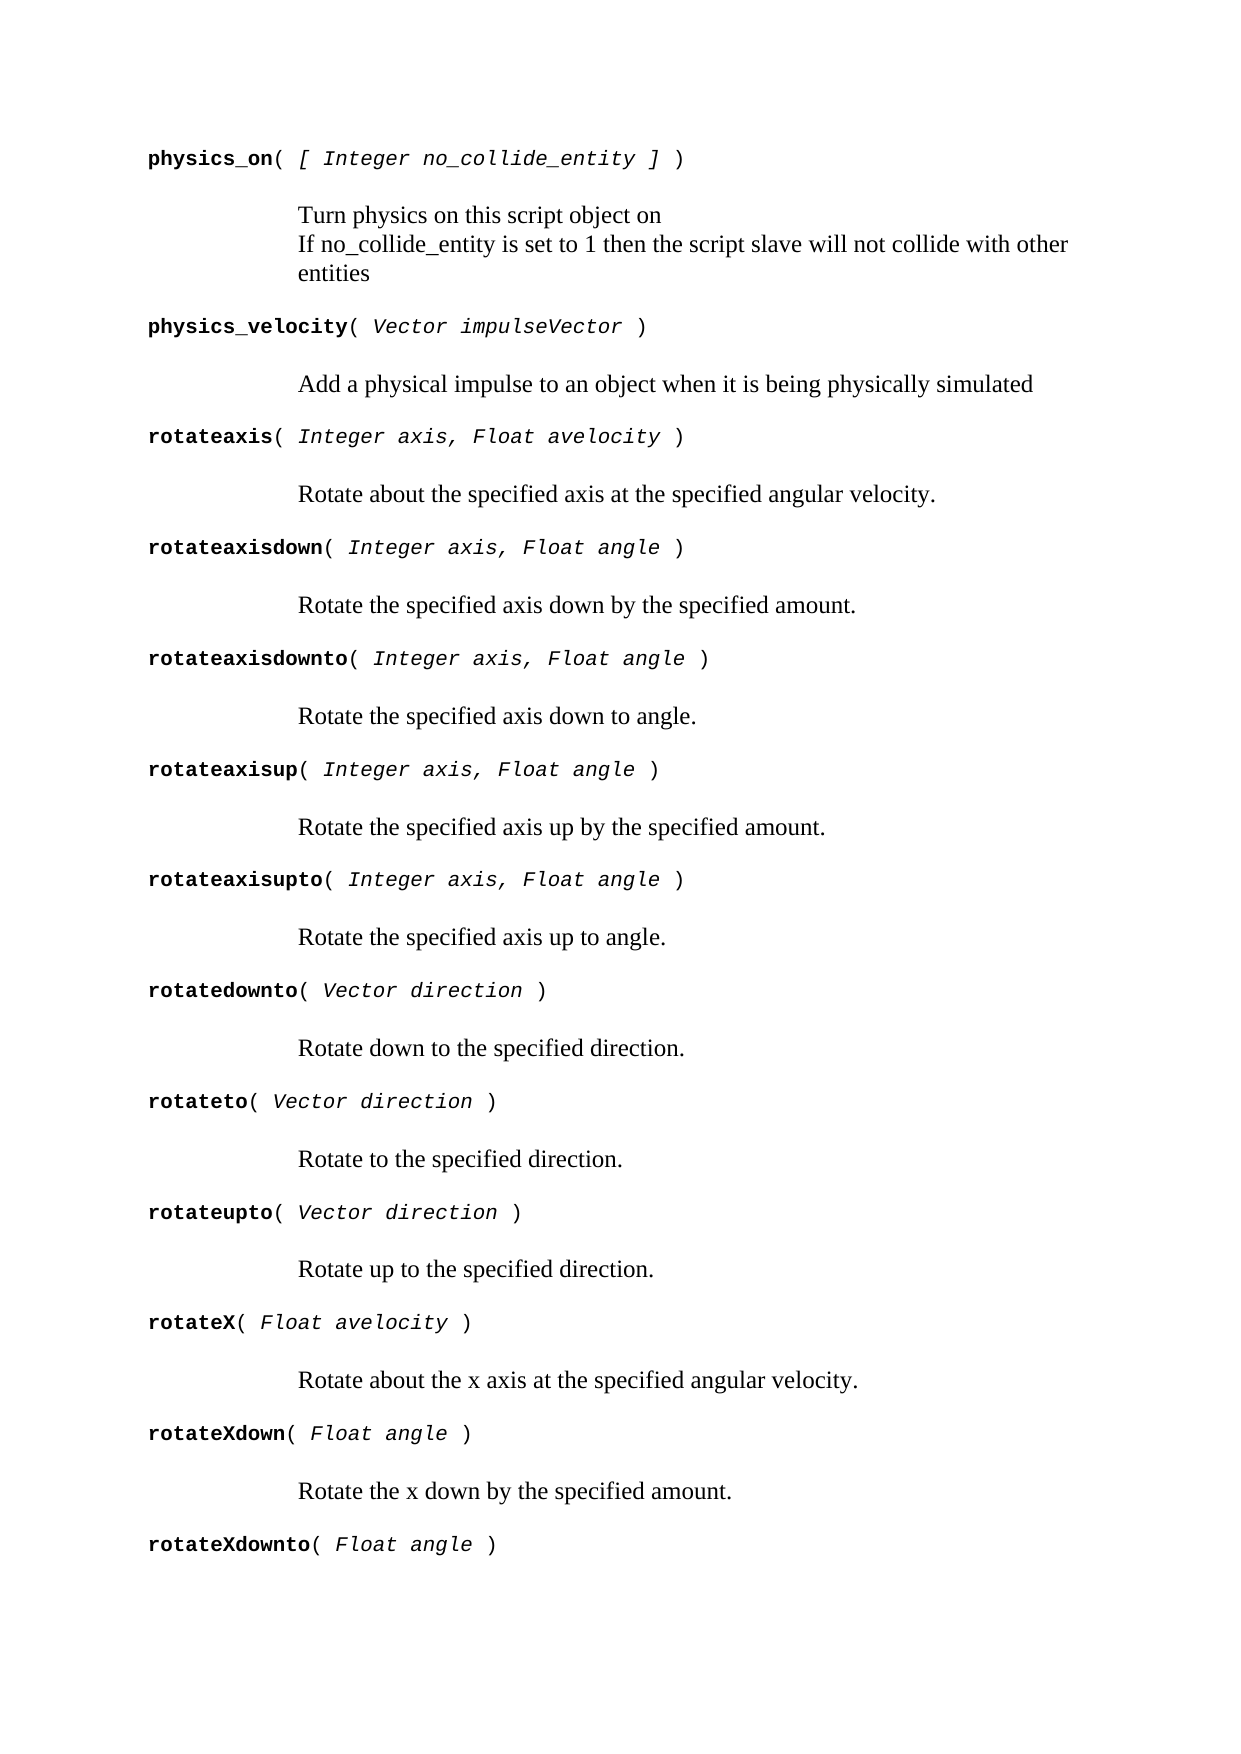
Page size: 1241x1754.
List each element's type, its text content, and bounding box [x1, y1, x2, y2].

text rotateXdown( Float angle ) [148, 1423, 1093, 1447]
text rotateXdownto( Float angle ) [148, 1534, 1093, 1557]
text rotateaxisup( Integer axis, Float angle ) [148, 759, 1093, 782]
text Rotate about the specified axis at the specified angular velocity. [298, 479, 1093, 508]
text Rotate down to the specified direction. [298, 1033, 1093, 1062]
text rotateaxis( Integer axis, Float avelocity ) [148, 427, 1093, 450]
text Rotate to the specified direction. [298, 1144, 1093, 1172]
text Rotate the specified axis down by the specified amount. [298, 590, 1093, 619]
text rotateX( Float avelocity ) [148, 1312, 1093, 1336]
text Rotate the specified axis up by the specified amount. [298, 812, 1093, 840]
text Rotate the x down by the specified amount. [298, 1476, 1093, 1505]
text rotateaxisupto( Integer axis, Float angle ) [148, 869, 1093, 893]
text rotateupto( Vector direction ) [148, 1202, 1093, 1225]
text physics_on( [ Integer no_collide_entity ] ) [148, 148, 1093, 171]
text physics_velocity( Vector impulseVector ) [148, 316, 1093, 339]
text Turn physics on this script object on If no_collide_entity is set to 1 then the script slave will not collide with other entities [298, 200, 1093, 287]
text Rotate the specified axis down to angle. [298, 701, 1093, 729]
text rotatedownto( Vector direction ) [148, 980, 1093, 1004]
text rotateaxisdownto( Integer axis, Float angle ) [148, 648, 1093, 672]
text rotateto( Vector direction ) [148, 1091, 1093, 1114]
text Rotate about the x axis at the specified angular velocity. [298, 1365, 1093, 1394]
text Add a physical impulse to an object when it is being physically simulated [298, 369, 1093, 397]
text Rotate the specified axis up to angle. [298, 922, 1093, 951]
text rotateaxisdown( Integer axis, Float angle ) [148, 537, 1093, 561]
text Rotate up to the specified direction. [298, 1254, 1093, 1283]
